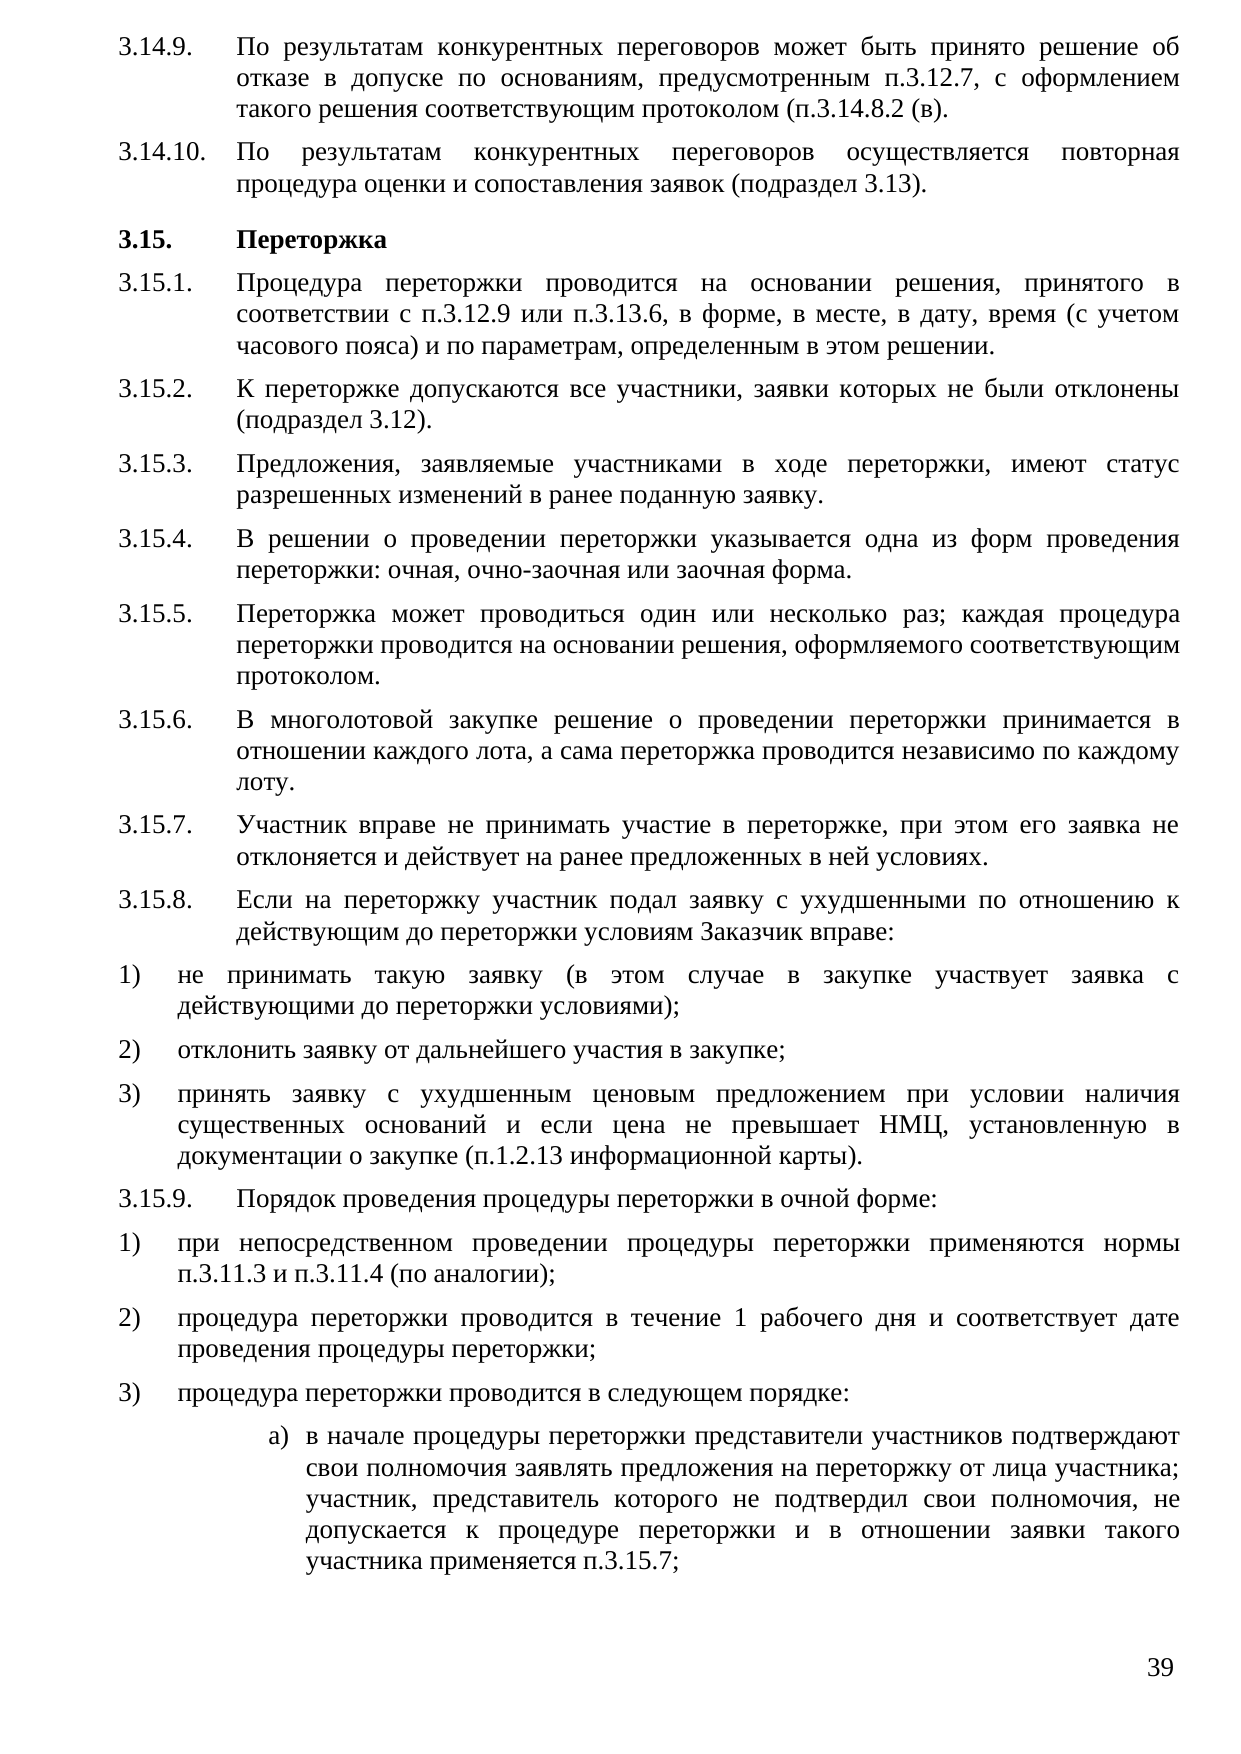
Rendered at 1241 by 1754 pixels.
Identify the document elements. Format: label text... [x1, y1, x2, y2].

text процедура переторжки проводится в течение 1 рабочего дня и соответствует дате проведения процедуры переторжки; [118, 1301, 1181, 1363]
text Предложения, заявляемые участниками в ходе переторжки, имеют статус разрешенных изменений в ранее поданную заявку. [118, 447, 1181, 509]
text По результатам конкурентных переговоров может быть принято решение об отказе в допуске по основаниям, предусмотренным п.3.12.7, с оформлением такого решения соответствующим протоколом (п.3.14.8.2 (в). [118, 29, 1181, 123]
text К переторжке допускаются все участники, заявки которых не были отклонены (подраздел 3.12). [118, 372, 1181, 435]
text Участник вправе не принимать участие в переторжке, при этом его заявка не отклоняется и действует на ранее предложенных в ней условиях. [118, 809, 1181, 871]
text По результатам конкурентных переговоров осуществляется повторная процедура оценки и сопоставления заявок (подраздел 3.13). [118, 136, 1181, 198]
text Переторжка может проводиться один или несколько раз; каждая процедура переторжки проводится на основании решения, оформляемого соответствующим протоколом. [118, 597, 1181, 690]
text Если на переторжку участник подал заявку с ухудшенными по отношению к действующим до переторжки условиям Заказчик вправе: [118, 883, 1181, 946]
text отклонить заявку от дальнейшего участия в закупке; [118, 1033, 1181, 1064]
text при непосредственном проведении процедуры переторжки применяются нормы п.3.11.3 и п.3.11.4 (по аналогии); [118, 1226, 1181, 1288]
text В решении о проведении переторжки указывается одна из форм проведения переторжки: очная, очно-заочная или заочная форма. [118, 522, 1181, 584]
text в начале процедуры переторжки представители участников подтверждают свои полномочия заявлять предложения на переторжку от лица участника; участник, представитель которого не подтвердил свои полномочия, не допускается к процедуре переторжки и в отношении заявки такого участника применяется п.3.15.7; [268, 1419, 1181, 1575]
text В многолотовой закупке решение о проведении переторжки принимается в отношении каждого лота, а сама переторжка проводится независимо по каждому лоту. [118, 703, 1181, 796]
text принять заявку с ухудшенным ценовым предложением при условии наличия существенных оснований и если цена не превышает НМЦ, установленную в документации о закупке (п.1.2.13 информационной карты). [118, 1077, 1181, 1170]
text процедура переторжки проводится в следующем порядке: [118, 1376, 1181, 1407]
text Переторжка [118, 223, 1181, 254]
text не принимать такую заявку (в этом случае в закупке участвует заявка с действующими до переторжки условиями); [118, 958, 1181, 1021]
text Порядок проведения процедуры переторжки в очной форме: [118, 1183, 1181, 1214]
text Процедура переторжки проводится на основании решения, принятого в соответствии с п.3.12.9 или п.3.13.6, в форме, в месте, в дату, время (с учетом часового пояса) и по параметрам, определенным в этом решении. [118, 266, 1181, 360]
